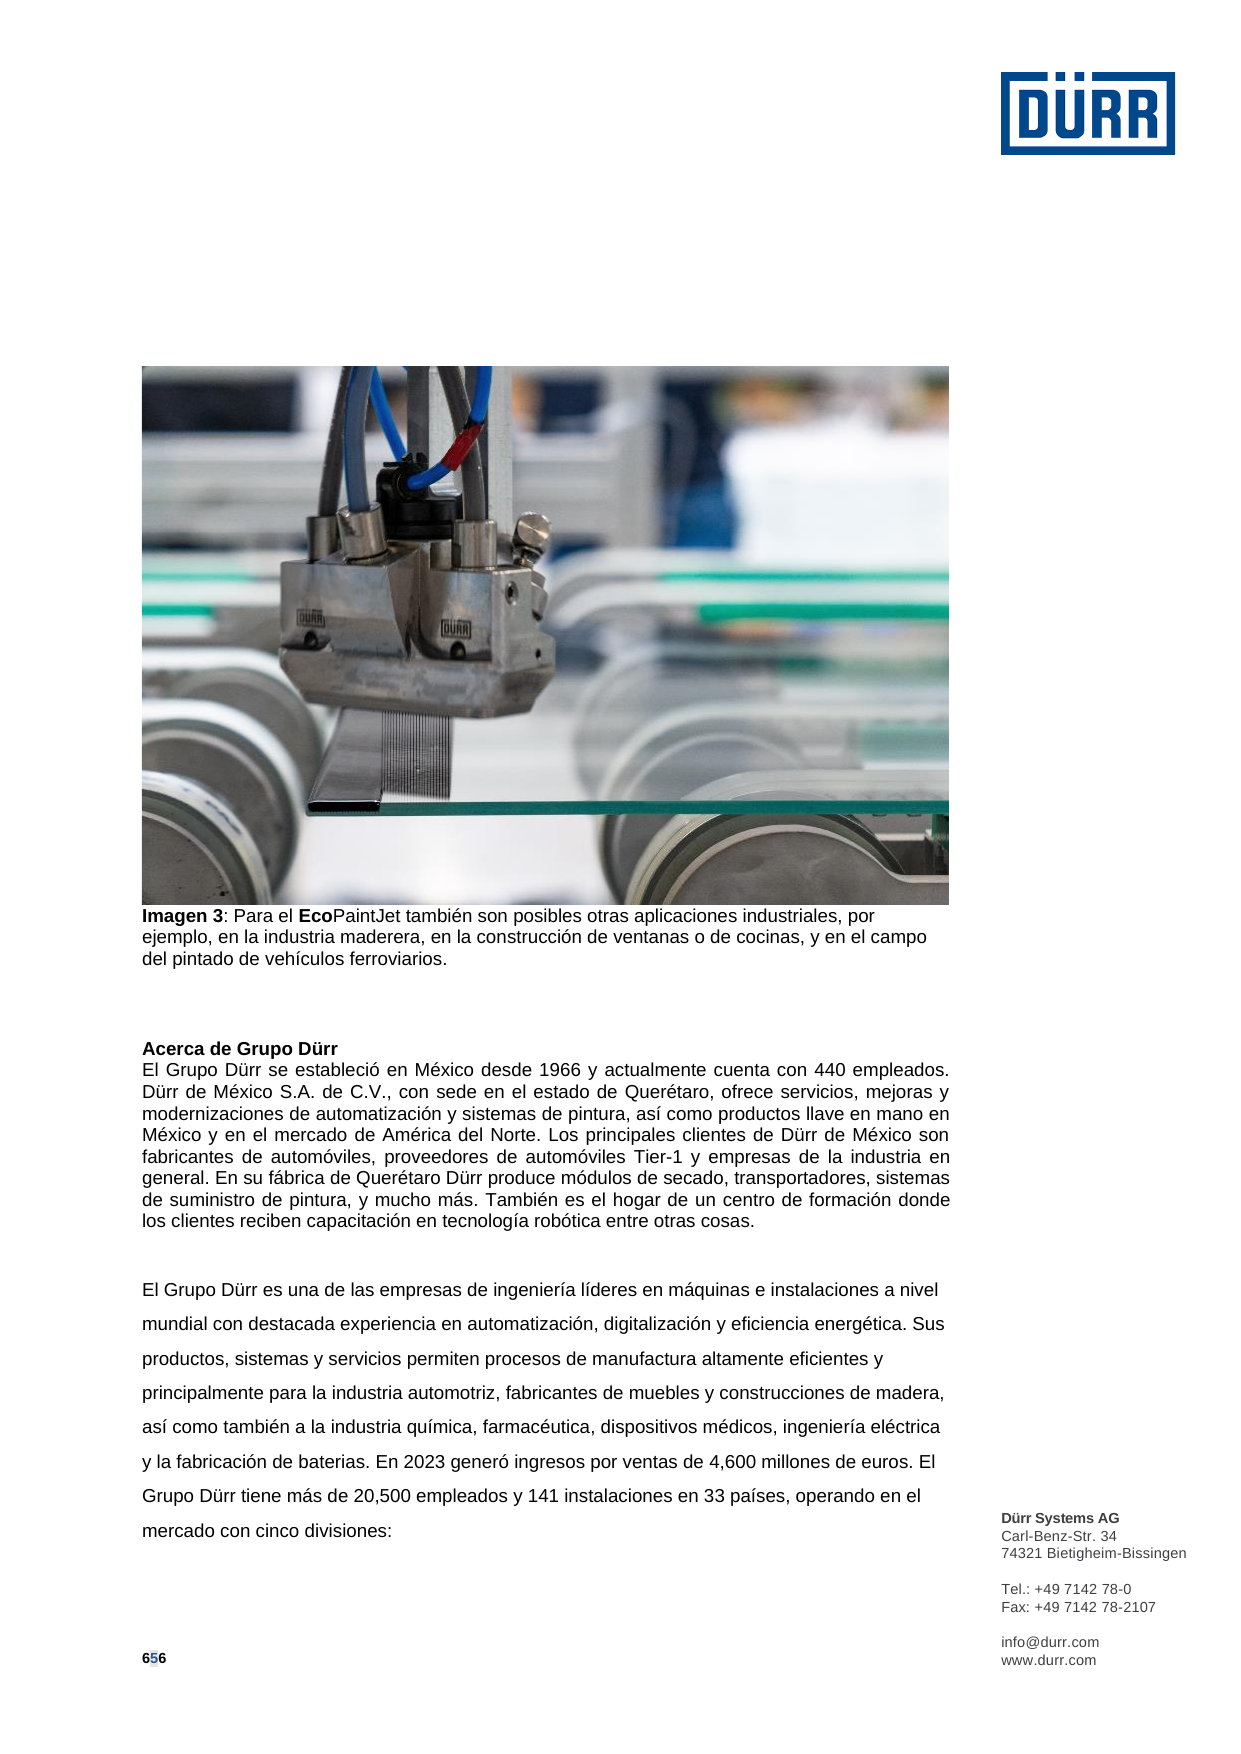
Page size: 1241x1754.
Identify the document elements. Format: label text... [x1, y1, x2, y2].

picture [1001, 72, 1175, 155]
text El Grupo Dürr es una de las empresas de ingeniería líderes en máquinas e instalaciones a nivel mundial con destacada experiencia en automatización, digitalización y eficiencia energética. Sus productos, sistemas y servicios permiten procesos de manufactura altamente eficientes y principalmente para la industria automotriz, fabricantes de muebles y construcciones de madera, así como también a la industria química, farmacéutica, dispositivos médicos, ingeniería eléctrica y la fabricación de baterias. En 2023 generó ingresos por ventas de 4,600 millones de euros. El Grupo Dürr tiene más de 20,500 empleados y 141 instalaciones en 33 países, operando en el mercado con cinco divisiones: [142, 1266, 951, 1541]
text El Grupo Dürr se estableció en México desde 1966 y actualmente cuenta con 440 empleados. Dürr de México S.A. de C.V., con sede en el estado de Querétaro, ofrece servicios, mejoras y modernizaciones de automatización y sistemas de pintura, así como productos llave en mano en México y en el mercado de América del Norte. Los principales clientes de Dürr de México son fabricantes de automóviles, proveedores de automóviles Tier-1 y empresas de la industria en general. En su fábrica de Querétaro Dürr produce módulos de secado, transportadores, sistemas de suministro de pintura, y mucho más. También es el hogar de un centro de formación donde los clientes reciben capacitación en tecnología robótica entre otras cosas. [142, 1059, 951, 1232]
text Acerca de Grupo Dürr [142, 1037, 951, 1059]
picture [141, 366, 949, 905]
